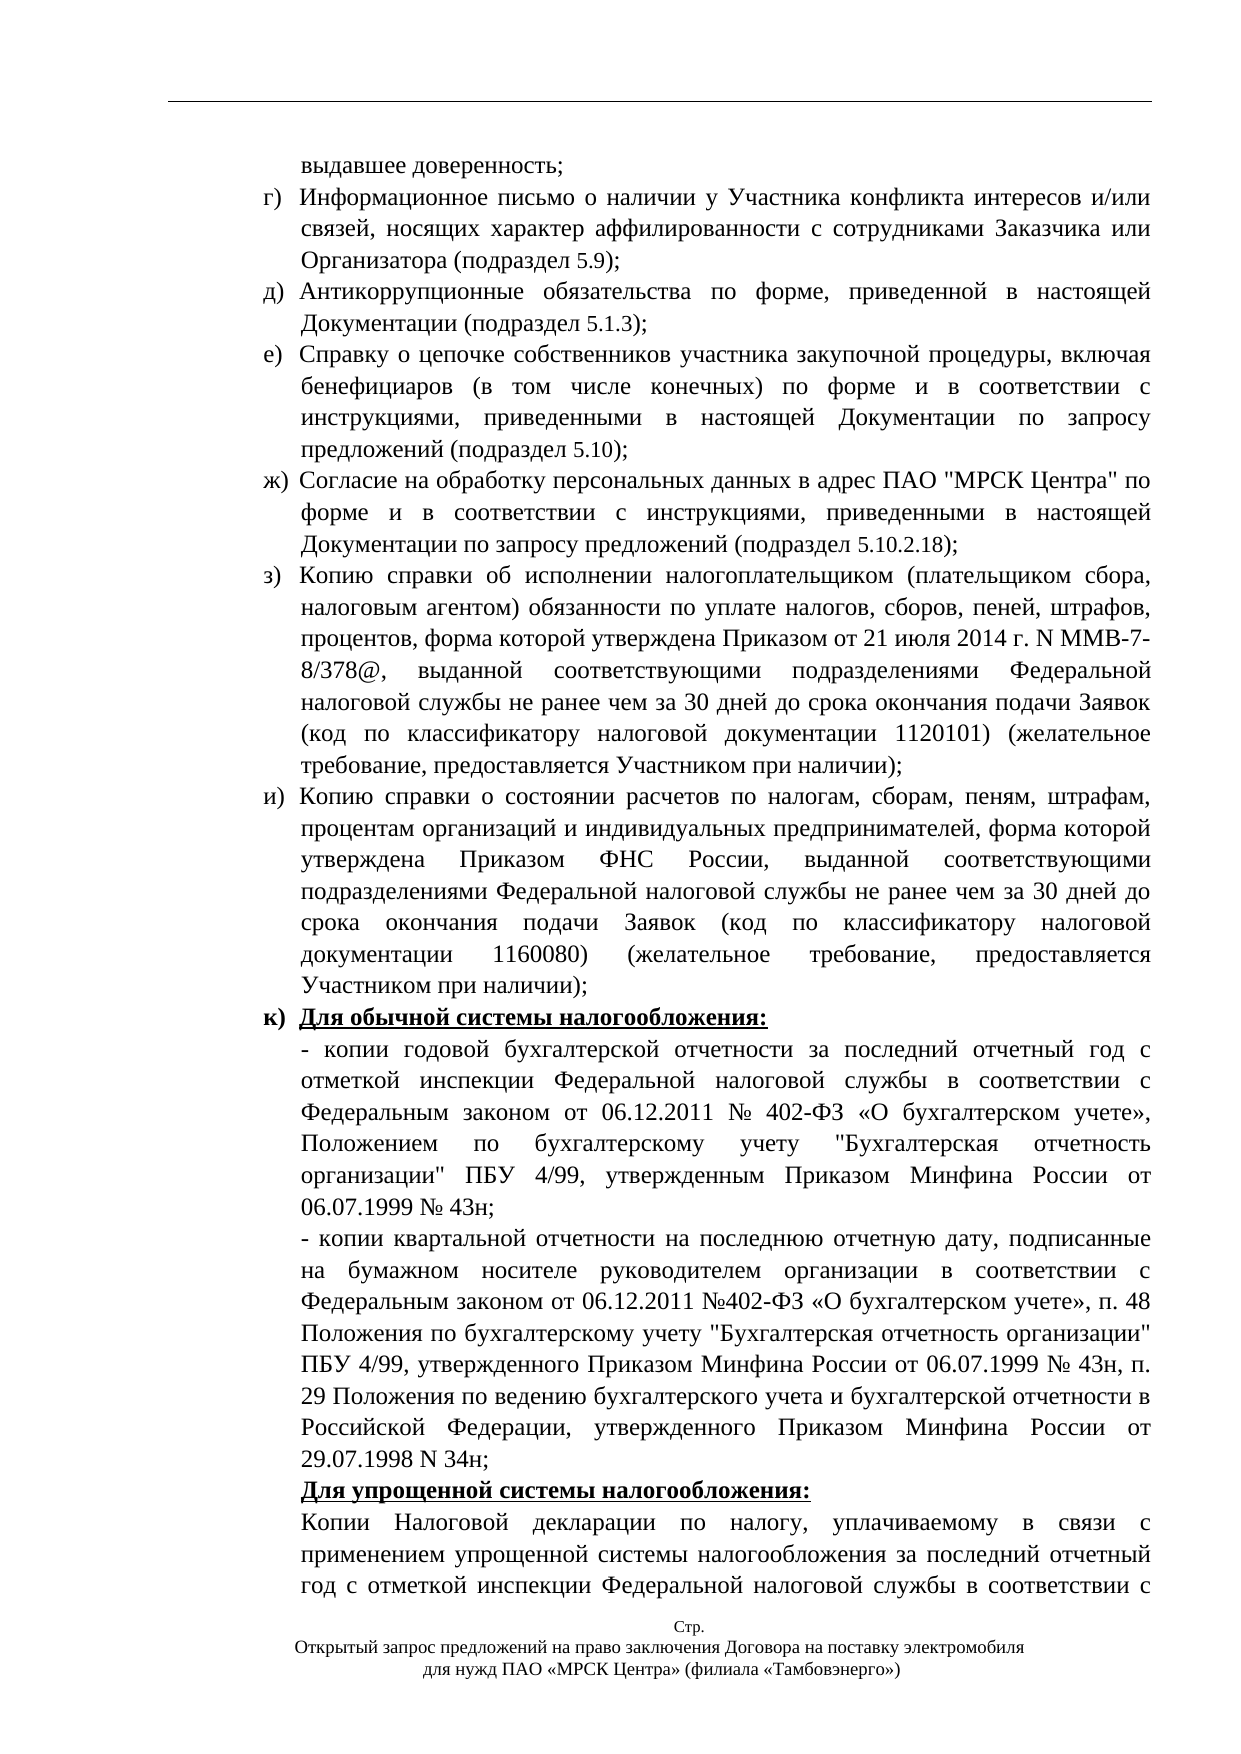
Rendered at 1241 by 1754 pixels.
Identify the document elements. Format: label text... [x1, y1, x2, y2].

list Копию справки об исполнении налогоплательщиком (плательщиком сбора, налоговым агентом) обязанности по уплате налогов, сборов, пеней, штрафов, процентов, форма которой утверждена Приказом от 21 июля 2014 г. N ММВ-7-8/378@, выданной соответствующими подразделениями Федеральной налоговой службы не ранее чем за 30 дней до срока окончания подачи Заявок (код по классификатору налоговой документации 1120101) (желательное требование, предоставляется Участником при наличии); [263, 560, 1152, 778]
text Для упрощенной системы налогообложения: [301, 1476, 1152, 1504]
list Справку о цепочке собственников участника закупочной процедуры, включая бенефициаров (в том числе конечных) по форме и в соответствии с инструкциями, приведенными в настоящей Документации по запросу предложений (подраздел 5.10); [263, 339, 1152, 463]
text - копии годовой бухгалтерской отчетности за последний отчетный год с отметкой инспекции Федеральной налоговой службы в соответствии с Федеральным законом от 06.12.2011 № 402-ФЗ «О бухгалтерском учете», Положением по бухгалтерскому учету "Бухгалтерская отчетность организации" ПБУ 4/99, утвержденным Приказом Минфина России от 06.07.1999 № 43н; [301, 1034, 1152, 1220]
list Копию справки о состоянии расчетов по налогам, сборам, пеням, штрафам, процентам организаций и индивидуальных предпринимателей, форма которой утверждена Приказом ФНС России, выданной соответствующими подразделениями Федеральной налоговой службы не ранее чем за 30 дней до срока окончания подачи Заявок (код по классификатору налоговой документации 1160080) (желательное требование, предоставляется Участником при наличии); [263, 781, 1152, 999]
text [301, 1507, 1152, 1599]
list Согласие на обработку персональных данных в адрес ПАО "МРСК Центра" по форме и в соответствии с инструкциями, приведенными в настоящей Документации по запросу предложений (подраздел 5.10.2.18); [263, 466, 1152, 557]
text - копии квартальной отчетности на последнюю отчетную дату, подписанные на бумажном носителе руководителем организации в соответствии с Федеральным законом от 06.12.2011 №402-ФЗ «О бухгалтерском учете», п. 48 Положения по бухгалтерскому учету "Бухгалтерская отчетность организации" ПБУ 4/99, утвержденного Приказом Минфина России от 06.07.1999 № 43н, п. 29 Положения по ведению бухгалтерского учета и бухгалтерской отчетности в Российской Федерации, утвержденного Приказом Минфина России от 29.07.1998 N 34н; [301, 1223, 1152, 1473]
list Для обычной системы налогообложения: [263, 1002, 1152, 1031]
list Информационное письмо о наличии у Участника конфликта интересов и/или связей, носящих характер аффилированности с сотрудниками Заказчика или Организатора (подраздел 5.9); [263, 182, 1152, 273]
list Антикоррупционные обязательства по форме, приведенной в настоящей Документации (подраздел 5.1.3); [263, 276, 1152, 337]
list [263, 150, 1152, 179]
